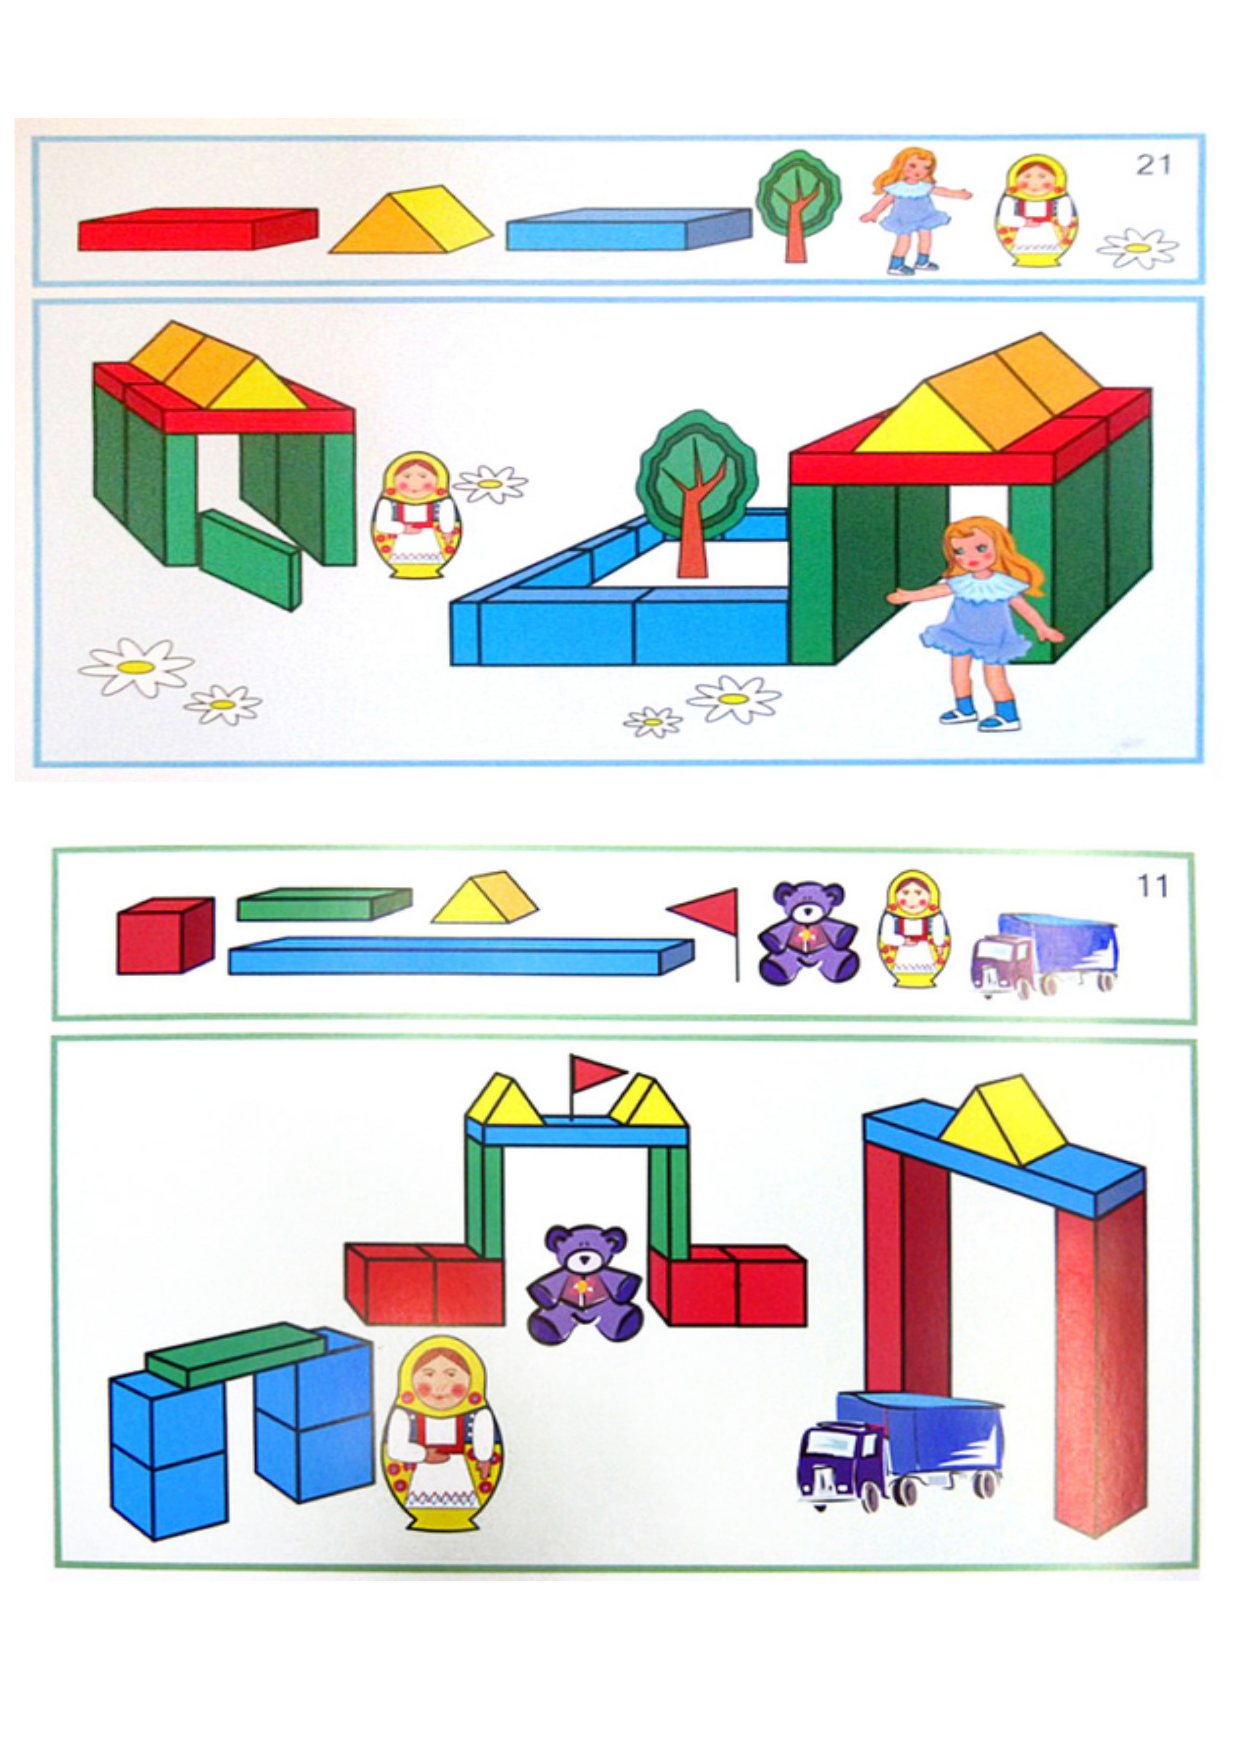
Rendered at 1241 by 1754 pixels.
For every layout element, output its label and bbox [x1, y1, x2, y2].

picture [13, 118, 1222, 780]
picture [36, 835, 1205, 1579]
